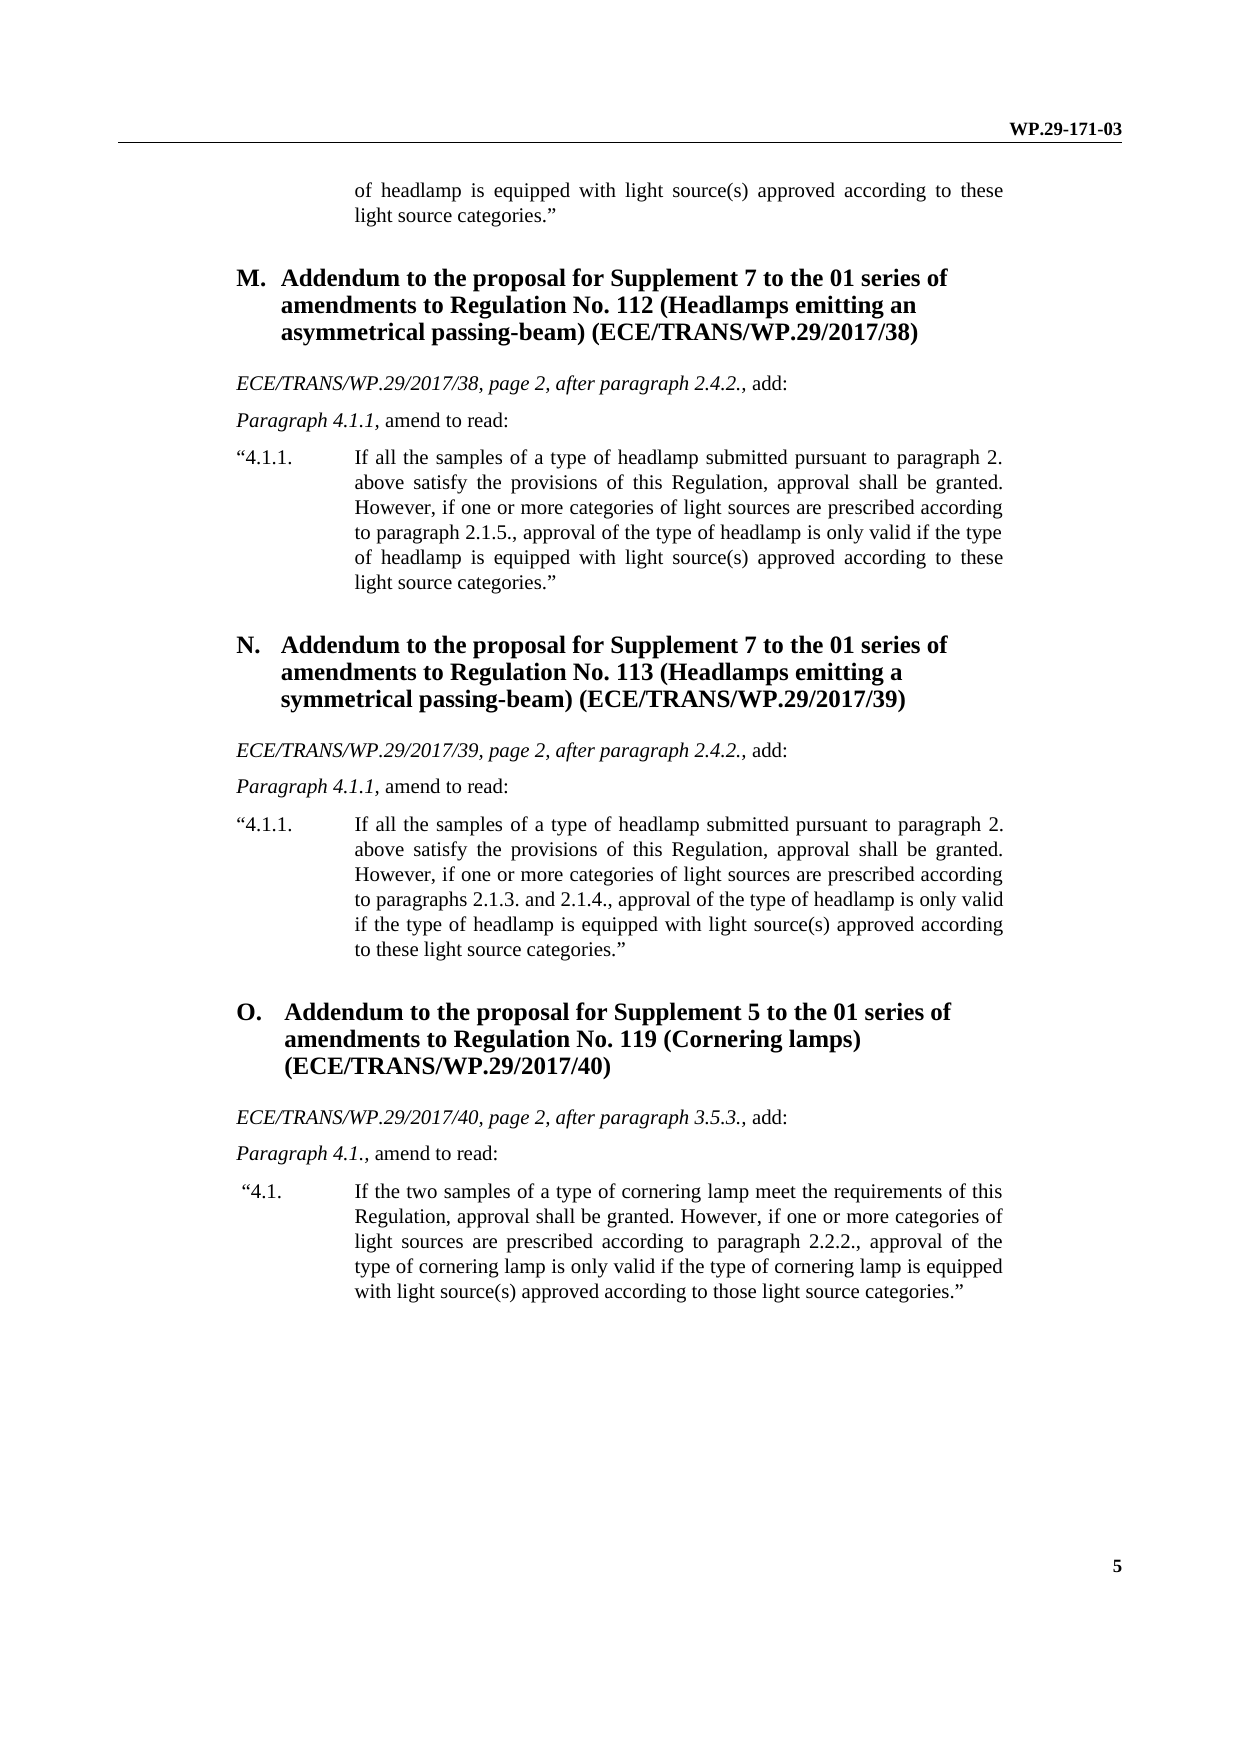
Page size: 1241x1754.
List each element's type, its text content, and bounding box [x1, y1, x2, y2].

text Paragraph 4.1.1, amend to read: [236, 407, 1004, 432]
text ECE/TRANS/WP.29/2017/39, page 2, after paragraph 2.4.2., add: [236, 738, 1004, 762]
text “4.1.1. If all the samples of a type of headlamp submitted pursuant to paragraph 2. above satisfy the provisions of this Regulation, approval shall be granted. However, if one or more categories of light sources are prescribed according to paragraphs 2.1.3. and 2.1.4., approval of the type of headlamp is only valid if the type of headlamp is equipped with light source(s) approved according to these light source categories.” [236, 811, 1004, 961]
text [236, 177, 1004, 227]
text Paragraph 4.1., amend to read: [236, 1141, 1004, 1165]
text M. Addendum to the proposal for Supplement 7 to the 01 series of amendments to Regulation No. 112 (Headlamps emitting an asymmetrical passing-beam) (ECE/TRANS/WP.29/2017/38) [236, 265, 1004, 346]
text ECE/TRANS/WP.29/2017/40, page 2, after paragraph 3.5.3., add: [236, 1105, 1004, 1129]
text “4.1. If the two samples of a type of cornering lamp meet the requirements of this Regulation, approval shall be granted. However, if one or more categories of light sources are prescribed according to paragraph 2.2.2., approval of the type of cornering lamp is only valid if the type of cornering lamp is equipped with light source(s) approved according to those light source categories.” [236, 1178, 1004, 1303]
text ECE/TRANS/WP.29/2017/38, page 2, after paragraph 2.4.2., add: [236, 371, 1004, 395]
text Paragraph 4.1.1, amend to read: [236, 774, 1004, 798]
text N. Addendum to the proposal for Supplement 7 to the 01 series of amendments to Regulation No. 113 (Headlamps emitting a symmetrical passing-beam) (ECE/TRANS/WP.29/2017/39) [236, 632, 1004, 713]
text “4.1.1. If all the samples of a type of headlamp submitted pursuant to paragraph 2. above satisfy the provisions of this Regulation, approval shall be granted. However, if one or more categories of light sources are prescribed according to paragraph 2.1.5., approval of the type of headlamp is only valid if the type of headlamp is equipped with light source(s) approved according to these light source categories.” [236, 444, 1004, 594]
text O. Addendum to the proposal for Supplement 5 to the 01 series of amendments to Regulation No. 119 (Cornering lamps) (ECE/TRANS/WP.29/2017/40) [236, 998, 1004, 1080]
